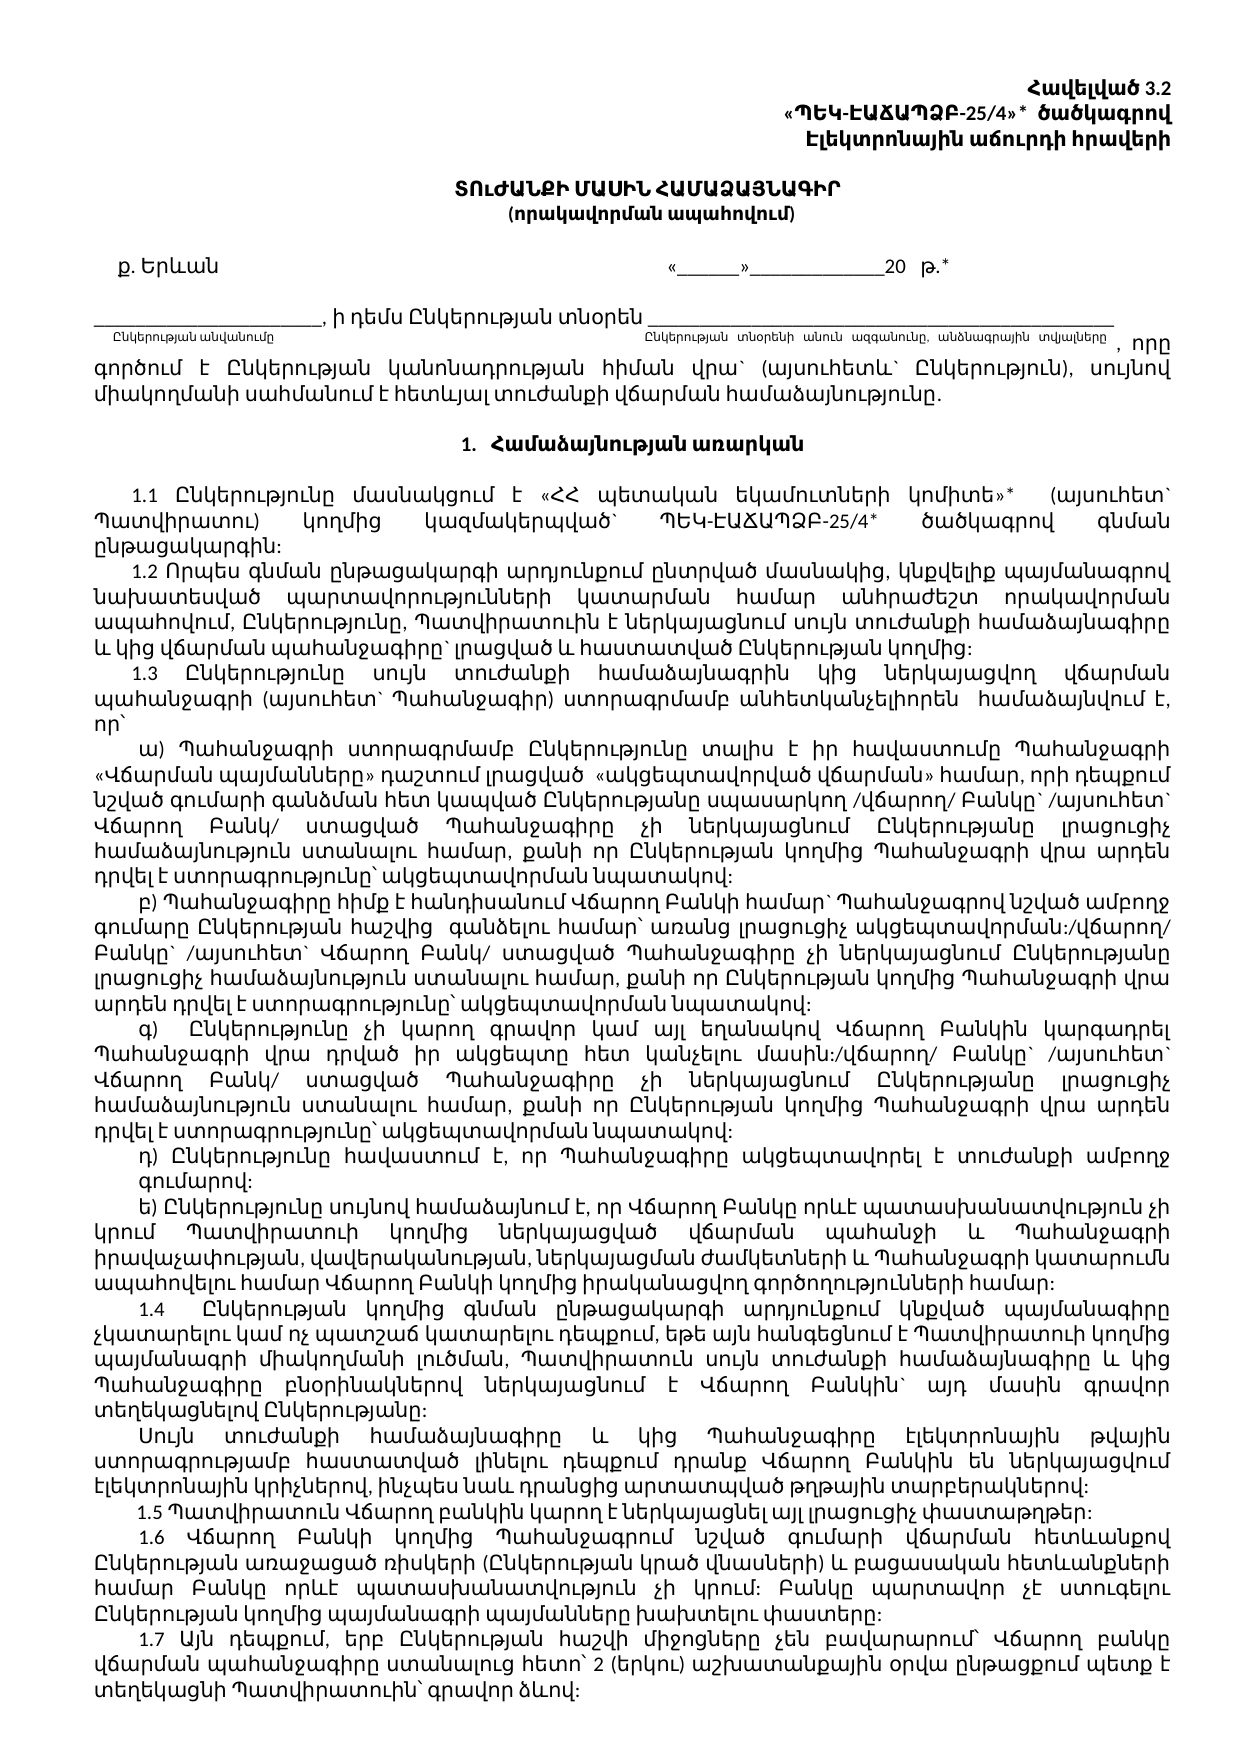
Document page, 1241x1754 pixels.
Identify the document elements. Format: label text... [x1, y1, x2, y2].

text 1.1 Ընկերությունը մասնակցում է «ՀՀ պետական եկամուտների կոմիտե»* (այսուհետ` Պատվիրատու) կողմից կազմակերպված` ՊԵԿ-ԷԱՃԱՊՁԲ-25/4* ծածկագրով գնման ընթացակարգին: [94, 482, 1171, 559]
text ՏՈւԺԱՆՔԻ ՄԱՍԻՆ ՀԱՄԱՁԱՅՆԱԳԻՐ [94, 177, 1171, 202]
text ա) Պահանջագրի ստորագրմամբ Ընկերությունը տալիս է իր հավաստումը Պահանջագրի «Վճարման պայմանները» դաշտում լրացված «ակցեպտավորված վճարման» համար, որի դեպքում նշված գումարի գանձման հետ կապված Ընկերությանը սպասարկող /վճարող/ Բանկը` /այսուհետ` Վճարող Բանկ/ ստացված Պահանջագիրը չի ներկայացնում Ընկերությանը լրացուցիչ համաձայնություն ստանալու համար, քանի որ Ընկերության կողմից Պահանջագրի վրա արդեն դրվել է ստորագրությունը՝ ակցեպտավորման նպատակով: [94, 737, 1171, 889]
text դ) Ընկերությունը հավաստում է, որ Պահանջագիրը ակցեպտավորել է տուժանքի ամբողջ գումարով: [138, 1143, 1171, 1194]
text Էլեկտրոնային աճուրդի հրավերի [94, 126, 1171, 151]
text բ) Պահանջագիրը հիմք է հանդիսանում Վճարող Բանկի համար` Պահանջագրով նշված ամբողջ գումարը Ընկերության հաշվից գանձելու համար՝ առանց լրացուցիչ ակցեպտավորման:/վճարող/ Բանկը` /այսուհետ` Վճարող Բանկ/ ստացված Պահանջագիրը չի ներկայացնում Ընկերությանը լրացուցիչ համաձայնություն ստանալու համար, քանի որ Ընկերության կողմից Պահանջագրի վրա արդեն դրվել է ստորագրությունը՝ ակցեպտավորման նպատակով: [94, 889, 1171, 1016]
text 1.5 Պատվիրատուն Վճարող բանկին կարող է ներկայացնել այլ լրացուցիչ փաստաթղթեր: [94, 1499, 1171, 1524]
text Հավելված 3.2 [94, 75, 1171, 100]
text 1.2 Որպես գնման ընթացակարգի արդյունքում ընտրված մասնակից, կնքվելիք պայմանագրով նախատեսված պարտավորությունների կատարման համար անհրաժեշտ որակավորման ապահովում, Ընկերությունը, Պատվիրատուին է ներկայացնում սույն տուժանքի համաձայնագիրը և կից վճարման պահանջագիրը` լրացված և հաստատված Ընկերության կողմից: [94, 559, 1171, 660]
text Ընկերության անվանումը Ընկերության տնօրենի անուն ազգանունը, անձնագրային տվյալները , որը գործում է Ընկերության կանոնադրության հիման վրա` (այսուհետև` Ընկերություն), սույնով միակողմանի սահմանում է հետևյալ տուժանքի վճարման համաձայնությունը. [94, 330, 1171, 406]
text գ) Ընկերությունը չի կարող գրավոր կամ այլ եղանակով Վճարող Բանկին կարգադրել Պահանջագրի վրա դրված իր ակցեպտը հետ կանչելու մասին:/վճարող/ Բանկը` /այսուհետ` Վճարող Բանկ/ ստացված Պահանջագիրը չի ներկայացնում Ընկերությանը լրացուցիչ համաձայնություն ստանալու համար, քանի որ Ընկերության կողմից Պահանջագրի վրա արդեն դրվել է ստորագրությունը՝ ակցեպտավորման նպատակով: [94, 1016, 1171, 1143]
text 1.7 Այն դեպքում, երբ Ընկերության հաշվի միջոցները չեն բավարարում՝ Վճարող բանկը վճարման պահանջագիրը ստանալուց հետո՝ 2 (երկու) աշխատանքային օրվա ընթացքում պետք է տեղեկացնի Պատվիրատուին՝ գրավոր ձևով: [94, 1626, 1171, 1702]
text (որակավորման ապահովում) [94, 202, 1171, 225]
text 1.4 Ընկերության կողմից գնման ընթացակարգի արդյունքում կնքված պայմանագիրը չկատարելու կամ ոչ պատշաճ կատարելու դեպքում, եթե այն հանգեցնում է Պատվիրատուի կողմից պայմանագրի միակողմանի լուծման, Պատվիրատուն սույն տուժանքի համաձայնագիրը և կից Պահանջագիրը բնօրինակներով ներկայացնում է Վճարող Բանկին` այդ մասին գրավոր տեղեկացնելով Ընկերությանը: [94, 1296, 1171, 1423]
text «ՊԵԿ-ԷԱՃԱՊՁԲ-25/4»* ծածկագրով [94, 100, 1171, 126]
text 1.3 Ընկերությունը սույն տուժանքի համաձայնագրին կից ներկայացվող վճարման պահանջագրի (այսուհետ` Պահանջագիր) ստորագրմամբ անհետկանչելիորեն համաձայնվում է, որ՝ [94, 660, 1171, 737]
text Սույն տուժանքի համաձայնագիրը և կից Պահանջագիրը էլեկտրոնային թվային ստորագրությամբ հաստատված լինելու դեպքում դրանք Վճարող Բանկին են ներկայացվում էլեկտրոնային կրիչներով, ինչպես նաև դրանցից արտատպված թղթային տարբերակներով: [94, 1423, 1171, 1499]
text ______________________, ի դեմս Ընկերության տնօրեն _____________________________________________ [94, 304, 1171, 330]
text ե) Ընկերությունը սույնով համաձայնում է, որ Վճարող Բանկը որևէ պատասխանատվություն չի կրում Պատվիրատուի կողմից ներկայացված վճարման պահանջի և Պահանջագրի իրավաչափության, վավերականության, ներկայացման ժամկետների և Պահանջագրի կատարումն ապահովելու համար Վճարող Բանկի կողմից իրականացվող գործողությունների համար: [94, 1194, 1171, 1296]
text 1. Համաձայնության առարկան [94, 432, 1171, 457]
text ք. Երևան «______»_____________20 թ.* [94, 254, 1171, 279]
text 1.6 Վճարող Բանկի կողմից Պահանջագրում նշված գումարի վճարման հետևանքով Ընկերության առաջացած ռիսկերի (Ընկերության կրած վնասների) և բացասական հետևանքների համար Բանկը որևէ պատասխանատվություն չի կրում: Բանկը պարտավոր չէ ստուգելու Ընկերության կողմից պայմանագրի պայմանները խախտելու փաստերը: [94, 1524, 1171, 1626]
